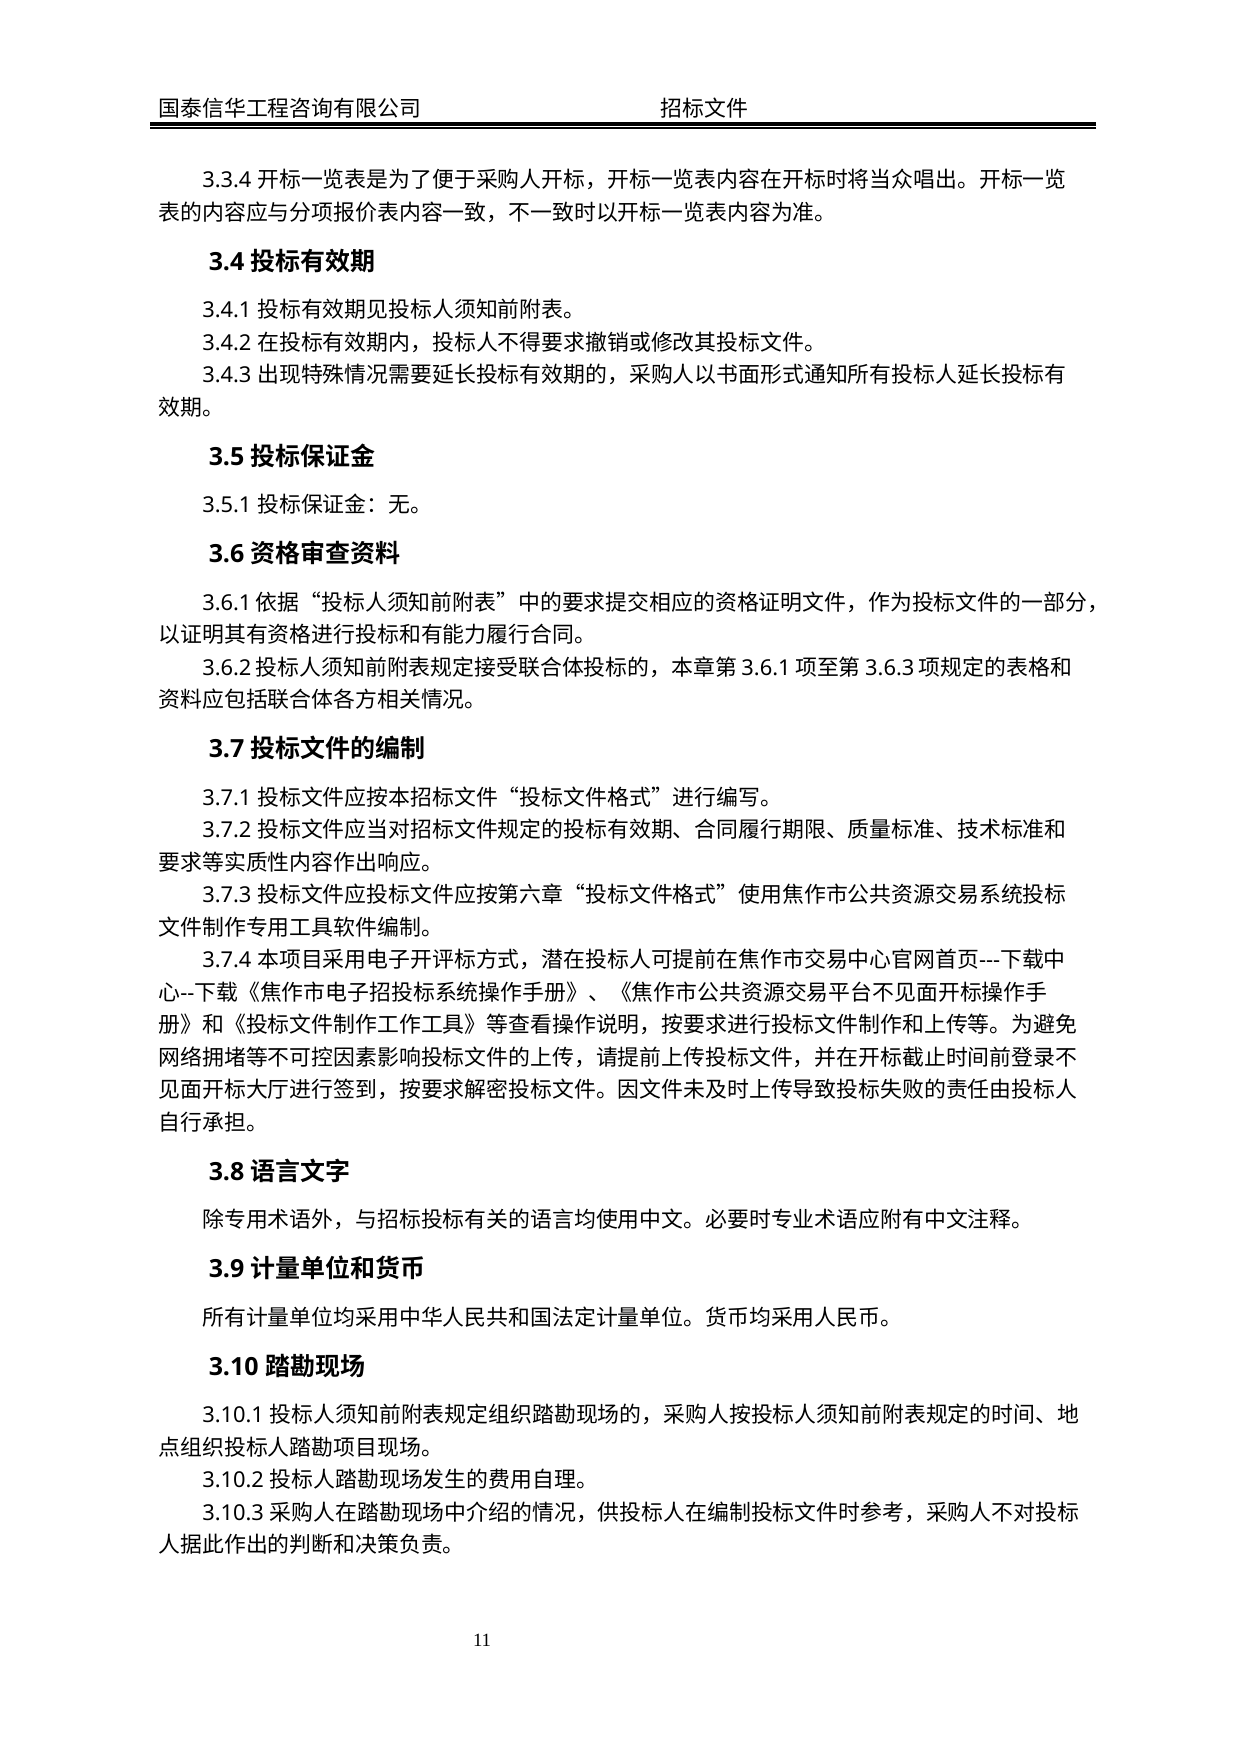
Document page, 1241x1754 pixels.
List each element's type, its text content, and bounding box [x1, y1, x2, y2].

text 3.7.3 投标文件应投标文件应按第六章“投标文件格式”使用焦作市公共资源交易系统投标文件制作专用工具软件编制。 [158, 877, 1088, 942]
text 3.6.1依据“投标人须知前附表”中的要求提交相应的资格证明文件，作为投标文件的一部分，以证明其有资格进行投标和有能力履行合同。 [158, 584, 1088, 649]
text 3.10.1 投标人须知前附表规定组织踏勘现场的，采购人按投标人须知前附表规定的时间、地点组织投标人踏勘项目现场。 [158, 1397, 1088, 1462]
text 3.7.4 本项目采用电子开评标方式，潜在投标人可提前在焦作市交易中心官网首页---下载中心--下载《焦作市电子招投标系统操作手册》、《焦作市公共资源交易平台不见面开标操作手册》和《投标文件制作工作工具》等查看操作说明，按要求进行投标文件制作和上传等。为避免网络拥堵等不可控因素影响投标文件的上传，请提前上传投标文件，并在开标截止时间前登录不见面开标大厅进行签到，按要求解密投标文件。因文件未及时上传导致投标失败的责任由投标人自行承担。 [158, 942, 1088, 1137]
text 3.4.2 在投标有效期内，投标人不得要求撤销或修改其投标文件。 [158, 324, 1088, 357]
text 3.7.2 投标文件应当对招标文件规定的投标有效期、合同履行期限、质量标准、技术标准和要求等实质性内容作出响应。 [158, 812, 1088, 877]
text 3.4.3 出现特殊情况需要延长投标有效期的，采购人以书面形式通知所有投标人延长投标有效期。 [158, 357, 1088, 422]
text 3.6.2投标人须知前附表规定接受联合体投标的，本章第3.6.1项至第3.6.3项规定的表格和资料应包括联合体各方相关情况。 [158, 649, 1088, 714]
text 3.10.2 投标人踏勘现场发生的费用自理。 [158, 1462, 1088, 1494]
text 3.3.4 开标一览表是为了便于采购人开标，开标一览表内容在开标时将当众唱出。开标一览表的内容应与分项报价表内容一致，不一致时以开标一览表内容为准。 [158, 162, 1088, 227]
text 3.10 踏勘现场 [158, 1332, 1088, 1397]
text 3.5.1 投标保证金：无。 [158, 487, 1088, 519]
text 3.10.3 采购人在踏勘现场中介绍的情况，供投标人在编制投标文件时参考，采购人不对投标人据此作出的判断和决策负责。 [158, 1494, 1088, 1559]
text 3.5 投标保证金 [158, 422, 1088, 487]
text 3.4.1 投标有效期见投标人须知前附表。 [158, 292, 1088, 324]
text 3.6 资格审查资料 [158, 519, 1088, 584]
text 所有计量单位均采用中华人民共和国法定计量单位。货币均采用人民币。 [158, 1299, 1088, 1332]
text 3.9 计量单位和货币 [158, 1234, 1088, 1299]
text 3.7 投标文件的编制 [158, 714, 1088, 779]
text 3.8 语言文字 [158, 1137, 1088, 1202]
text 3.7.1 投标文件应按本招标文件“投标文件格式”进行编写。 [158, 779, 1088, 812]
text 除专用术语外，与招标投标有关的语言均使用中文。必要时专业术语应附有中文注释。 [158, 1202, 1088, 1234]
text 3.4 投标有效期 [158, 227, 1088, 292]
